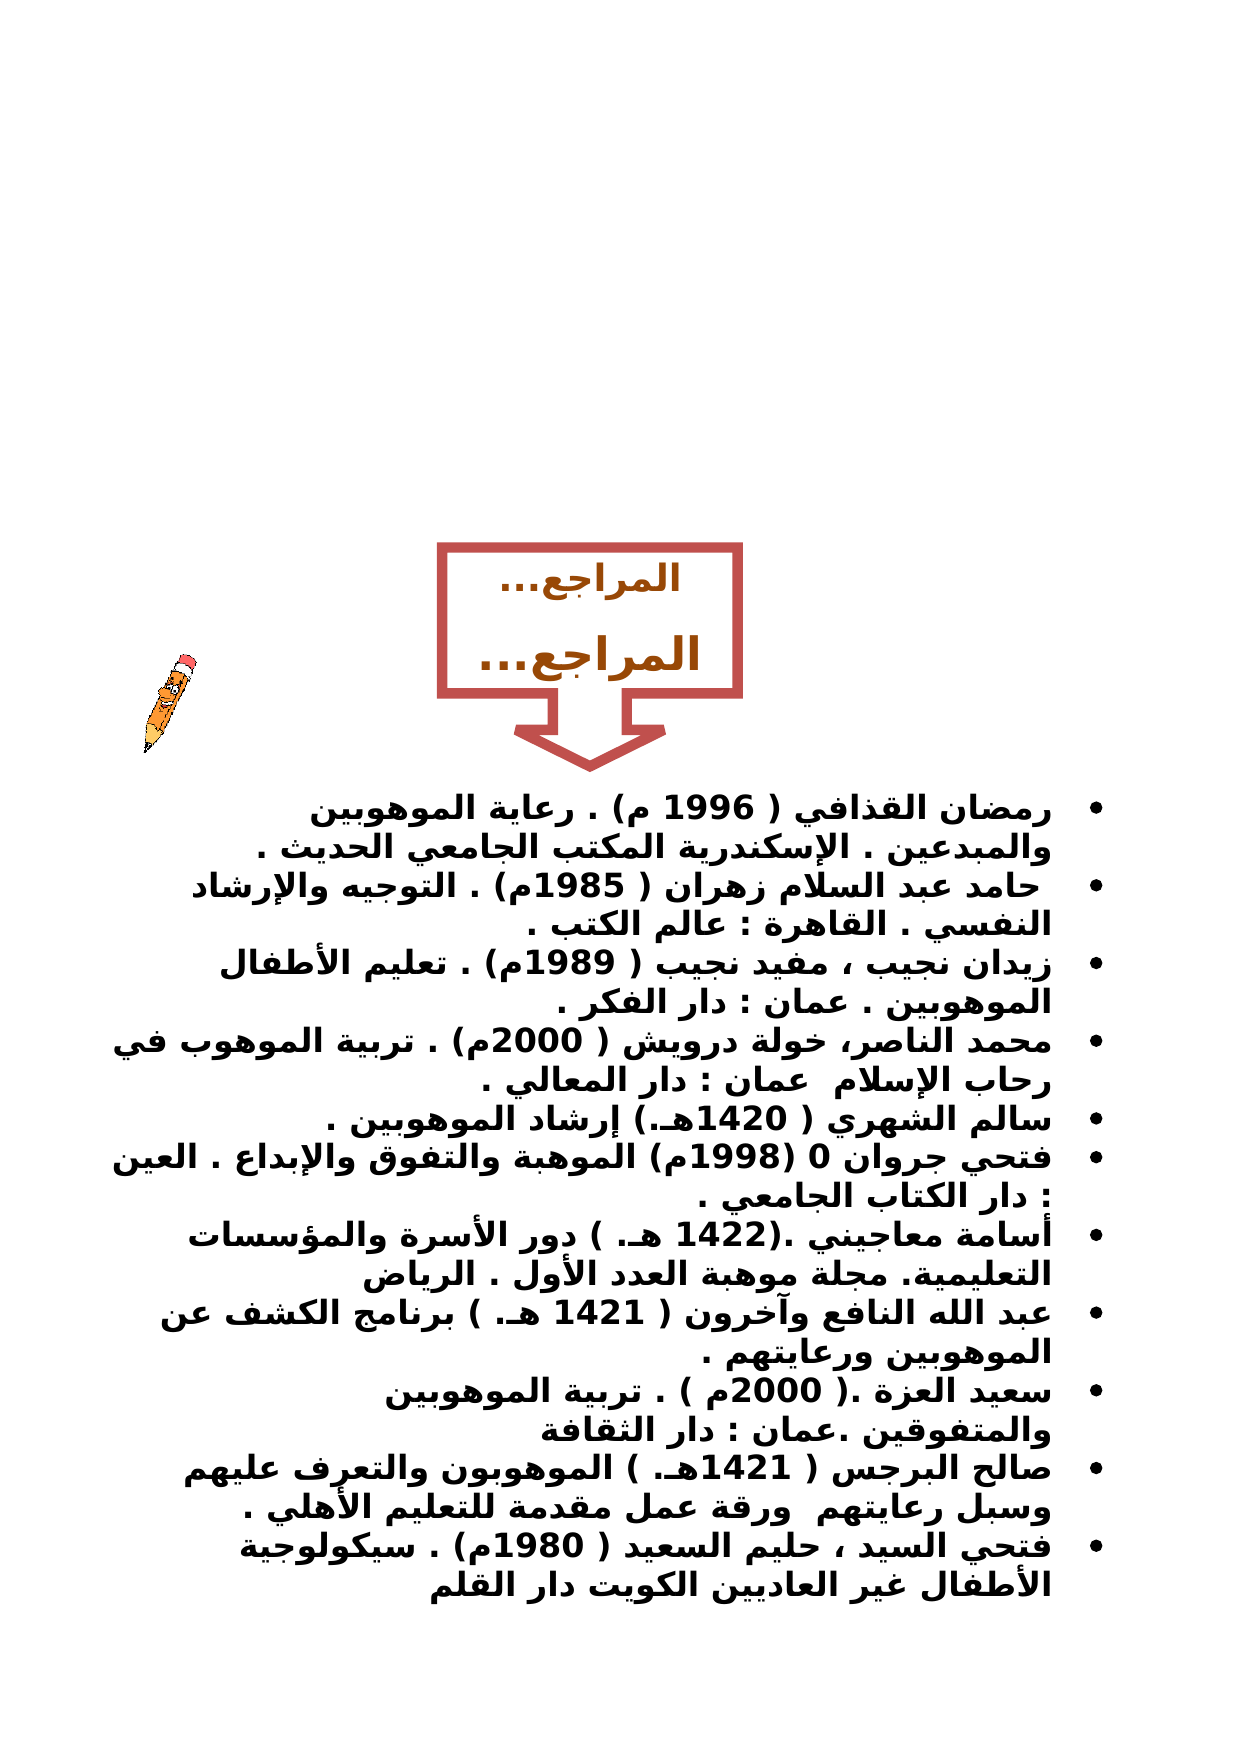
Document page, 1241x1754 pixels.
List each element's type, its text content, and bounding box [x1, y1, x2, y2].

picture [94, 630, 232, 768]
list سعيد العزة .( 2000م ) . تربية الموهوبين والمتفوقين .عمان : دار الثقافة [103, 1371, 1091, 1449]
list صالح البرجس ( 1421هـ. ) الموهوبون والتعرف عليهم وسبل رعايتهم ورقة عمل مقدمة للتعليم الأهلي . [103, 1449, 1091, 1527]
list رمضان القذافي ( 1996 م) . رعاية الموهوبين والمبدعين . الإسكندرية المكتب الجامعي الحديث . [103, 788, 1091, 866]
list عبد الله النافع وآخرون ( 1421 هـ. ) برنامج الكشف عن الموهوبين ورعايتهم . [103, 1293, 1091, 1371]
list فتحي جروان 0 (1998م) الموهبة والتفوق والإبداع . العين : دار الكتاب الجامعي . [103, 1138, 1091, 1216]
list حامد عبد السلام زهران ( 1985م) . التوجيه والإرشاد النفسي . القاهرة : عالم الكتب . [103, 866, 1091, 944]
list محمد الناصر، خولة درويش ( 2000م) . تربية الموهوب في رحاب الإسلام عمان : دار المعالي . [103, 1021, 1091, 1099]
list زيدان نجيب ، مفيد نجيب ( 1989م) . تعليم الأطفال الموهوبين . عمان : دار الفكر . [103, 944, 1091, 1021]
list أسامة معاجيني .(1422 هـ. ) دور الأسرة والمؤسسات التعليمية. مجلة موهبة العدد الأول . الرياض [103, 1216, 1091, 1293]
list سالم الشهري ( 1420هـ.) إرشاد الموهوبين . [103, 1099, 1091, 1138]
list فتحي السيد ، حليم السعيد ( 1980م) . سيكولوجية الأطفال غير العاديين الكويت دار القلم [103, 1527, 1091, 1604]
